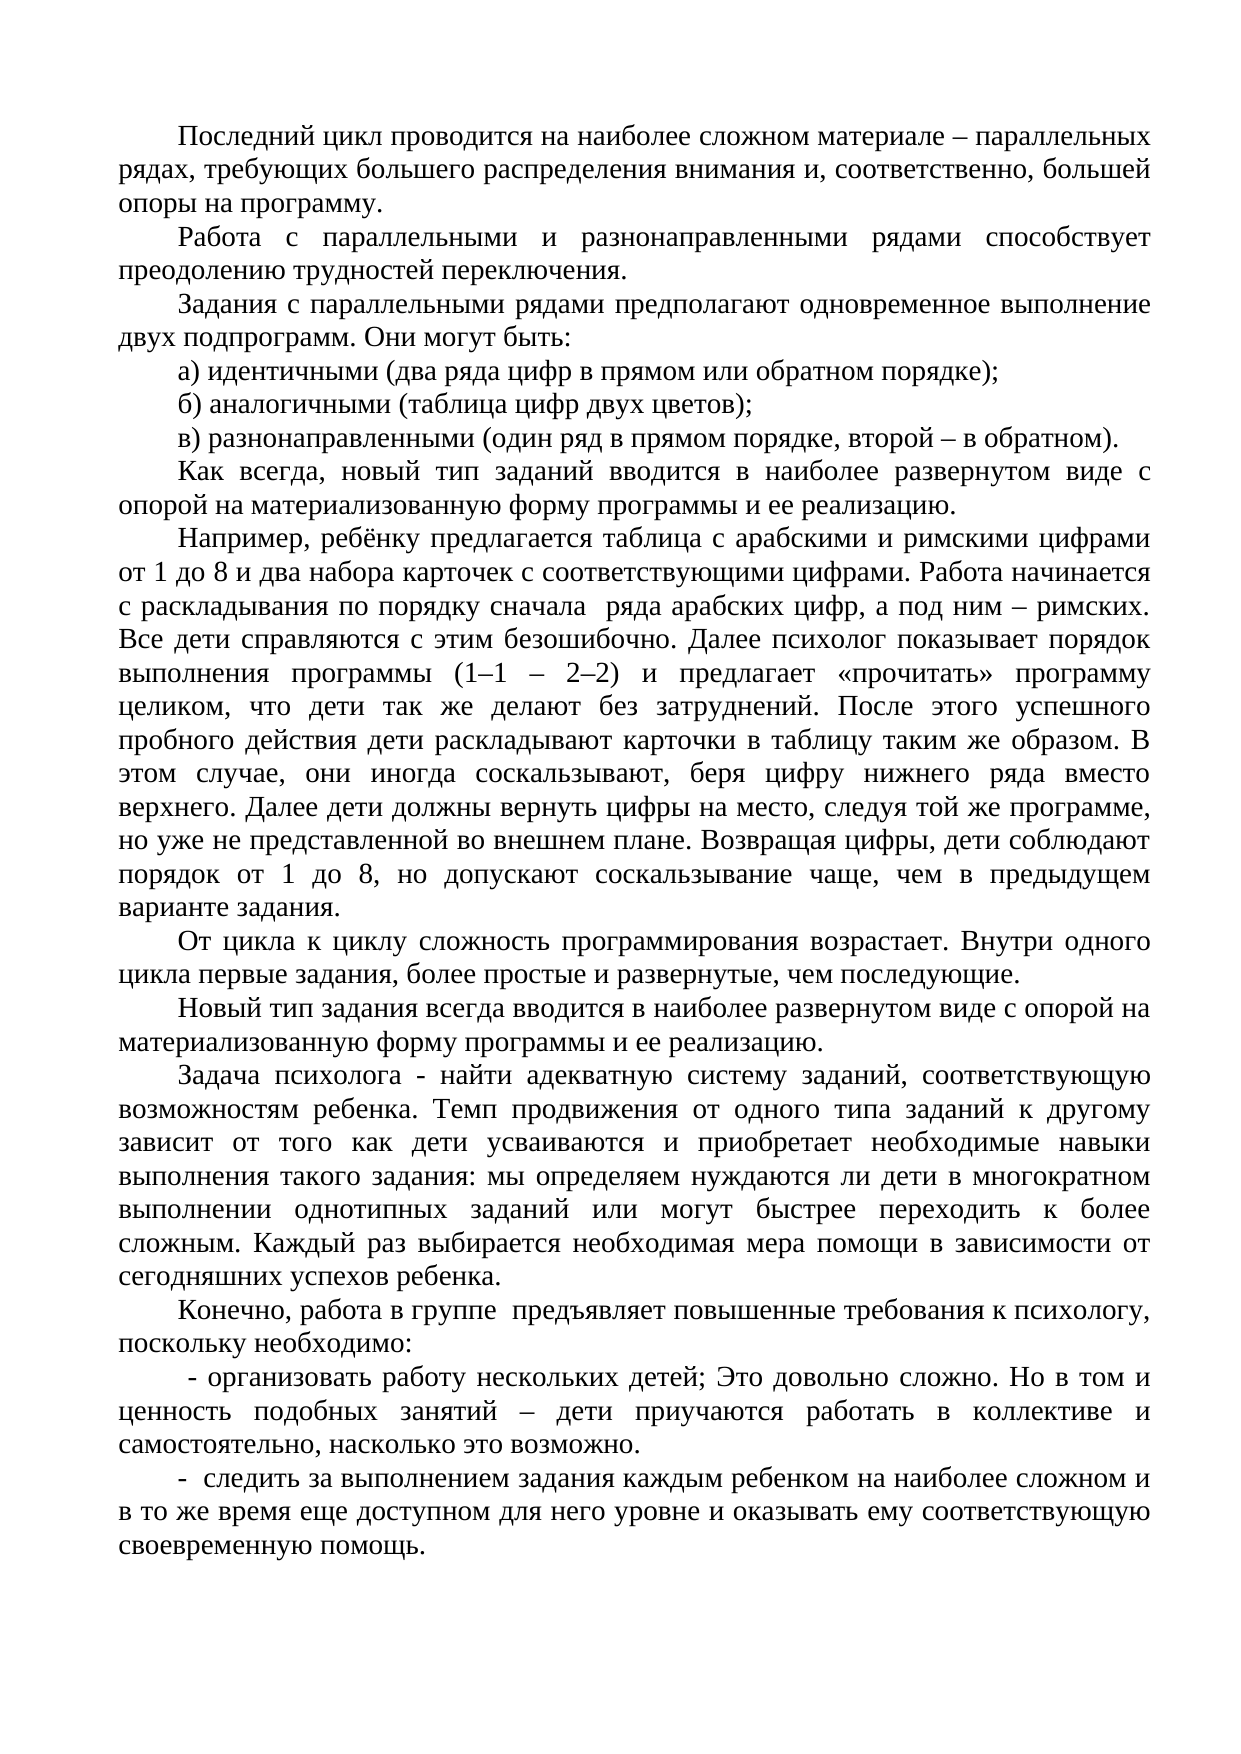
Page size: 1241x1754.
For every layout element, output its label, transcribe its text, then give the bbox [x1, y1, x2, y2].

text Конечно, работа в группе предъявляет повышенные требования к психологу, поскольку необходимо: [118, 1292, 1152, 1359]
text - организовать работу нескольких детей; Это довольно сложно. Но в том и ценность подобных занятий – дети приучаются работать в коллективе и самостоятельно, насколько это возможно. [118, 1359, 1152, 1460]
text - следить за выполнением задания каждым ребенком на наиболее сложном и в то же время еще доступном для него уровне и оказывать ему соответствующую своевременную помощь. [118, 1460, 1152, 1560]
text Новый тип задания всегда вводится в наиболее развернутом виде с опорой на материализованную форму программы и ее реализацию. [118, 990, 1152, 1057]
text Задача психолога - найти адекватную систему заданий, соответствующую возможностям ребенка. Темп продвижения от одного типа заданий к другому зависит от того как дети усваиваются и приобретает необходимые навыки выполнения такого задания: мы определяем нуждаются ли дети в многократном выполнении однотипных заданий или могут быстрее переходить к более сложным. Каждый раз выбирается необходимая мера помощи в зависимости от сегодняшних успехов ребенка. [118, 1057, 1152, 1292]
text Например, ребёнку предлагается таблица с арабскими и римскими цифрами от 1 до 8 и два набора карточек с соответствующими цифрами. Работа начинается с раскладывания по порядку сначала ряда арабских цифр, а под ним – римских. Все дети справляются с этим безошибочно. Далее психолог показывает порядок выполнения программы (1–1 – 2–2) и предлагает «прочитать» программу целиком, что дети так же делают без затруднений. После этого успешного пробного действия дети раскладывают карточки в таблицу таким же образом. В этом случае, они иногда соскальзывают, беря цифру нижнего ряда вместо верхнего. Далее дети должны вернуть цифры на место, следуя той же программе, но уже не представленной во внешнем плане. Возвращая цифры, дети соблюдают порядок от 1 до 8, но допускают соскальзывание чаще, чем в предыдущем варианте задания. [118, 521, 1152, 923]
text а) идентичными (два ряда цифр в прямом или обратном порядке); [118, 353, 1152, 386]
text Как всегда, новый тип заданий вводится в наиболее развернутом виде с опорой на материализованную форму программы и ее реализацию. [118, 453, 1152, 521]
text Последний цикл проводится на наиболее сложном материале – параллельных рядах, требующих большего распределения внимания и, соответственно, большей опоры на программу. [118, 118, 1152, 219]
text Задания с параллельными рядами предполагают одновременное выполнение двух подпрограмм. Они могут быть: [118, 286, 1152, 353]
text От цикла к циклу сложность программирования возрастает. Внутри одного цикла первые задания, более простые и развернутые, чем последующие. [118, 923, 1152, 990]
text в) разнонаправленными (один ряд в прямом порядке, второй – в обратном). [118, 420, 1152, 453]
text б) аналогичными (таблица цифр двух цветов); [118, 386, 1152, 420]
text Работа с параллельными и разнонаправленными рядами способствует преодолению трудностей переключения. [118, 219, 1152, 286]
